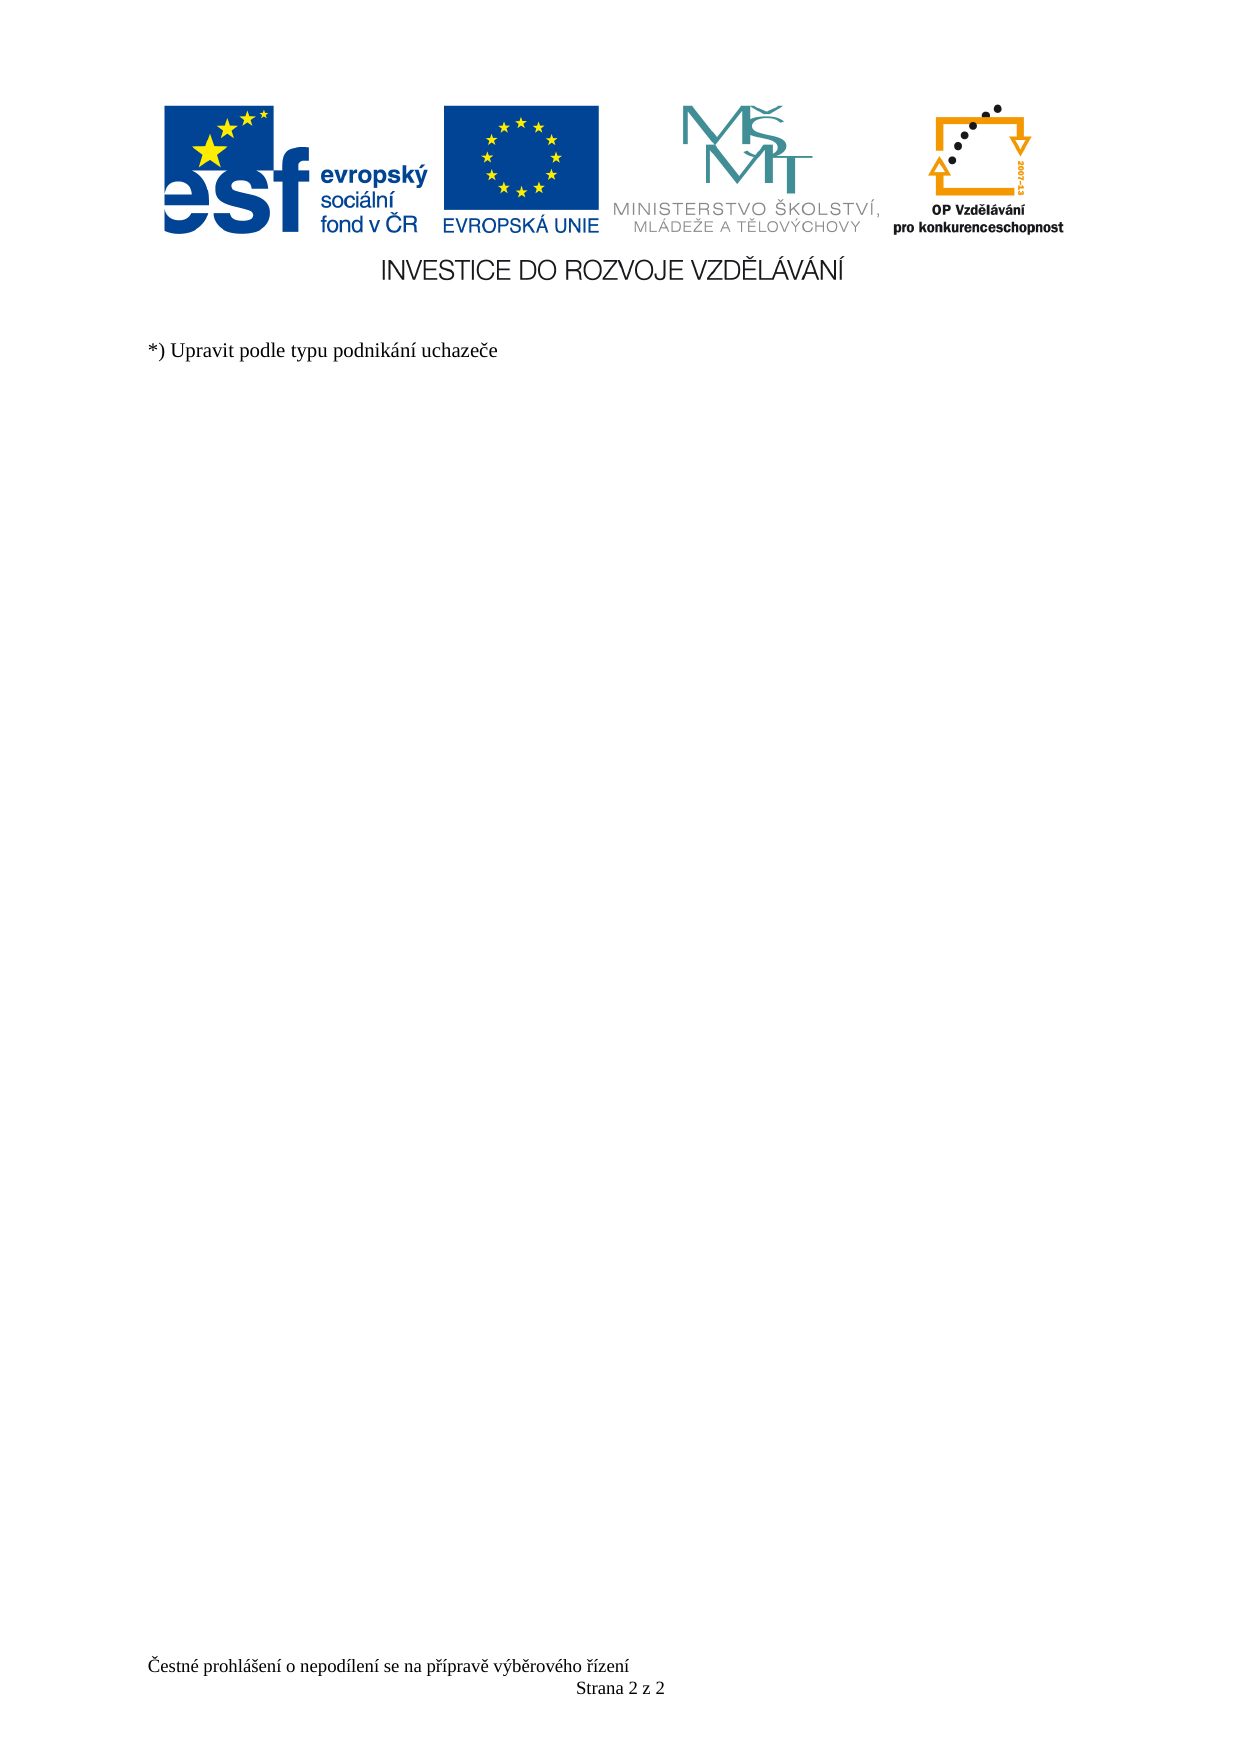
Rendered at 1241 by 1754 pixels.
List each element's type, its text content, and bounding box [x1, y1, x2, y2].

text *) Upravit podle typu podnikání uchazeče [148, 338, 1093, 362]
picture [116, 65, 1125, 312]
